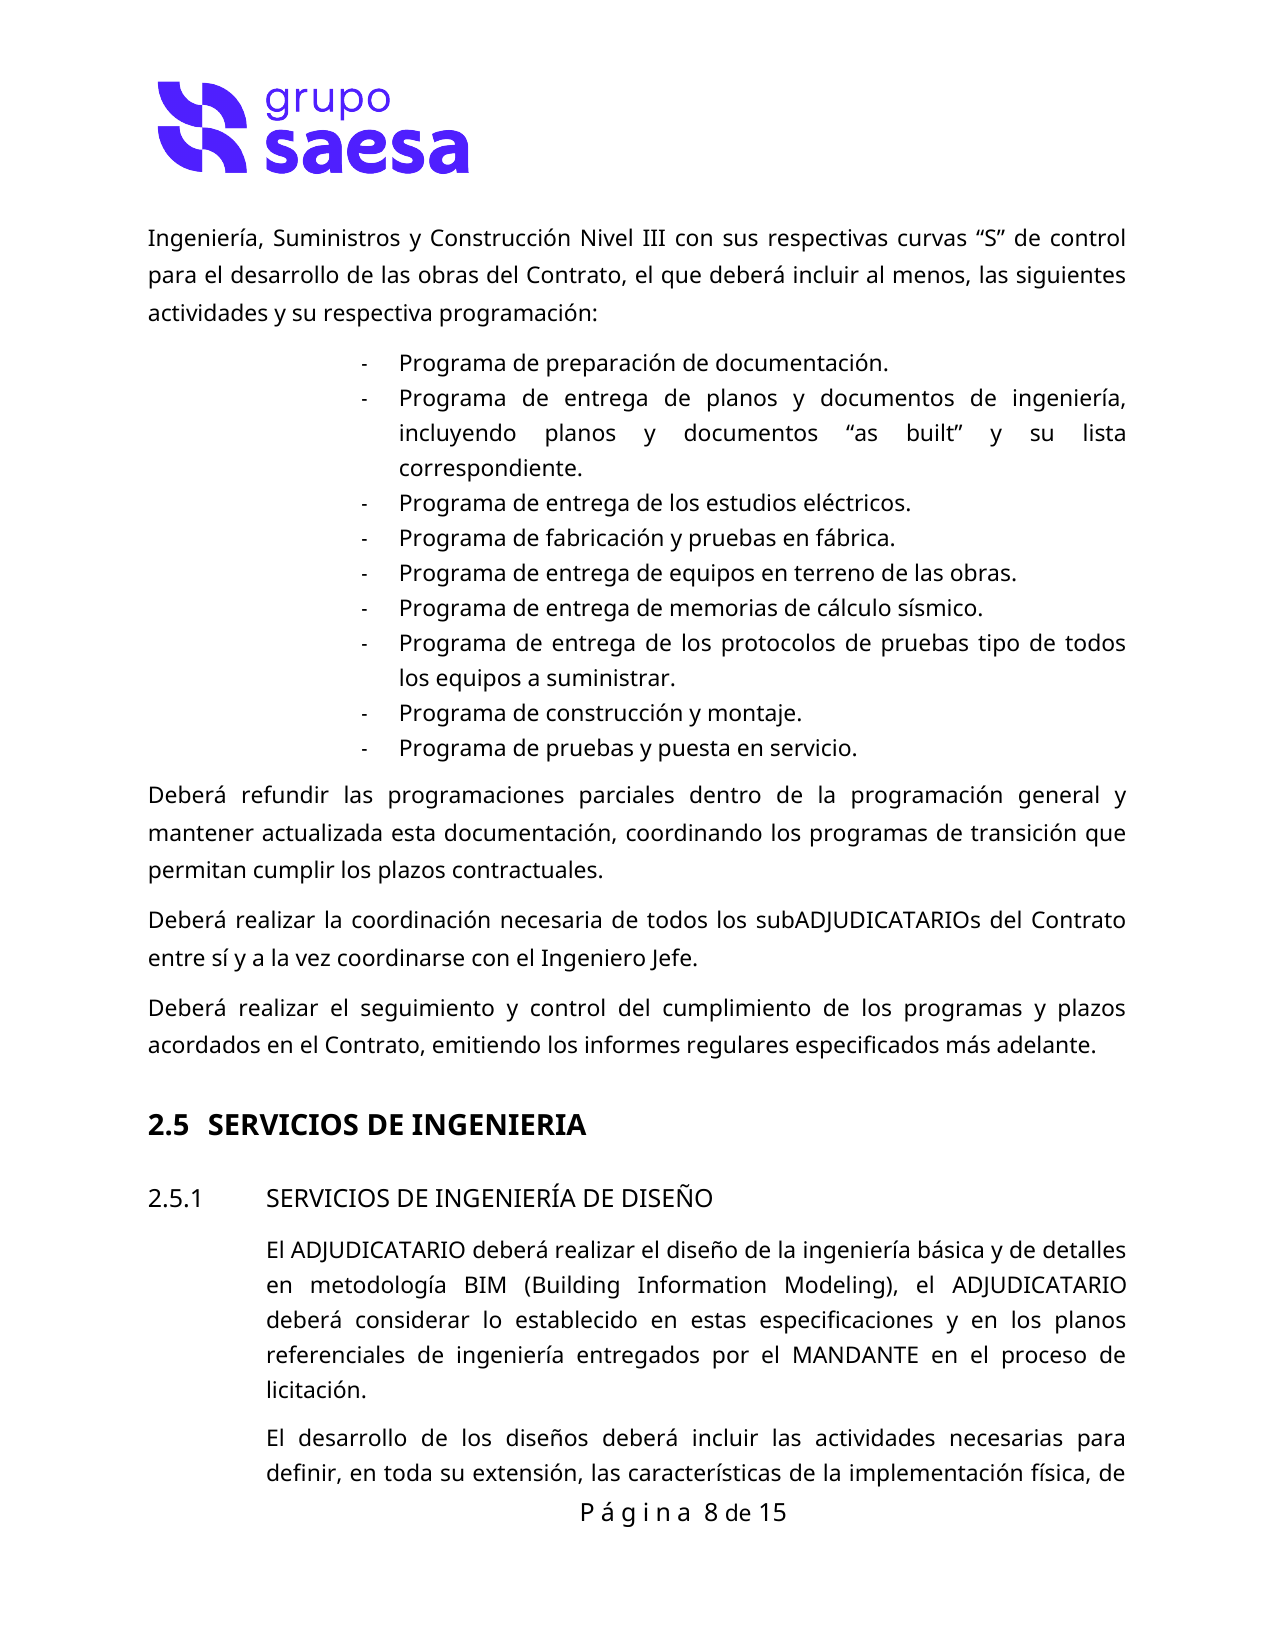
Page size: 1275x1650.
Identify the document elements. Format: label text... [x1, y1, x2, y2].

subtitle SERVICIOS DE INGENIERÍA DE DISEÑO [148, 1181, 1127, 1215]
list Programa de entrega de los protocolos de pruebas tipo de todos los equipos a suministrar. [361, 626, 1127, 693]
list Programa de fabricación y pruebas en fábrica. [361, 521, 1127, 553]
list Programa de entrega de los estudios eléctricos. [361, 486, 1127, 518]
text Deberá refundir las programaciones parciales dentro de la programación general y mantener actualizada esta documentación, coordinando los programas de transición que permitan cumplir los plazos contractuales. [148, 779, 1127, 885]
list Programa de entrega de planos y documentos de ingeniería, incluyendo planos y documentos “as built” y su lista correspondiente. [361, 381, 1127, 483]
text Deberá realizar el seguimiento y control del cumplimiento de los programas y plazos acordados en el Contrato, emitiendo los informes regulares especificados más adelante. [148, 991, 1127, 1060]
list Programa de pruebas y puesta en servicio. [361, 731, 1127, 763]
list Programa de entrega de memorias de cálculo sísmico. [361, 591, 1127, 623]
list Programa de construcción y montaje. [361, 696, 1127, 728]
subtitle SERVICIOS DE INGENIERIA [148, 1104, 1127, 1144]
list Programa de entrega de equipos en terreno de las obras. [361, 556, 1127, 588]
list Programa de preparación de documentación. [361, 346, 1127, 378]
text Deberá realizar la coordinación necesaria de todos los subADJUDICATARIOs del Contrato entre sí y a la vez coordinarse con el Ingeniero Jefe. [148, 904, 1127, 973]
picture [147, 73, 478, 177]
text El ADJUDICATARIO deberá realizar el diseño de la ingeniería básica y de detalles en metodología BIM (Building Information Modeling), el ADJUDICATARIO deberá considerar lo establecido en estas especificaciones y en los planos referenciales de ingeniería entregados por el MANDANTE en el proceso de licitación. [266, 1234, 1127, 1406]
